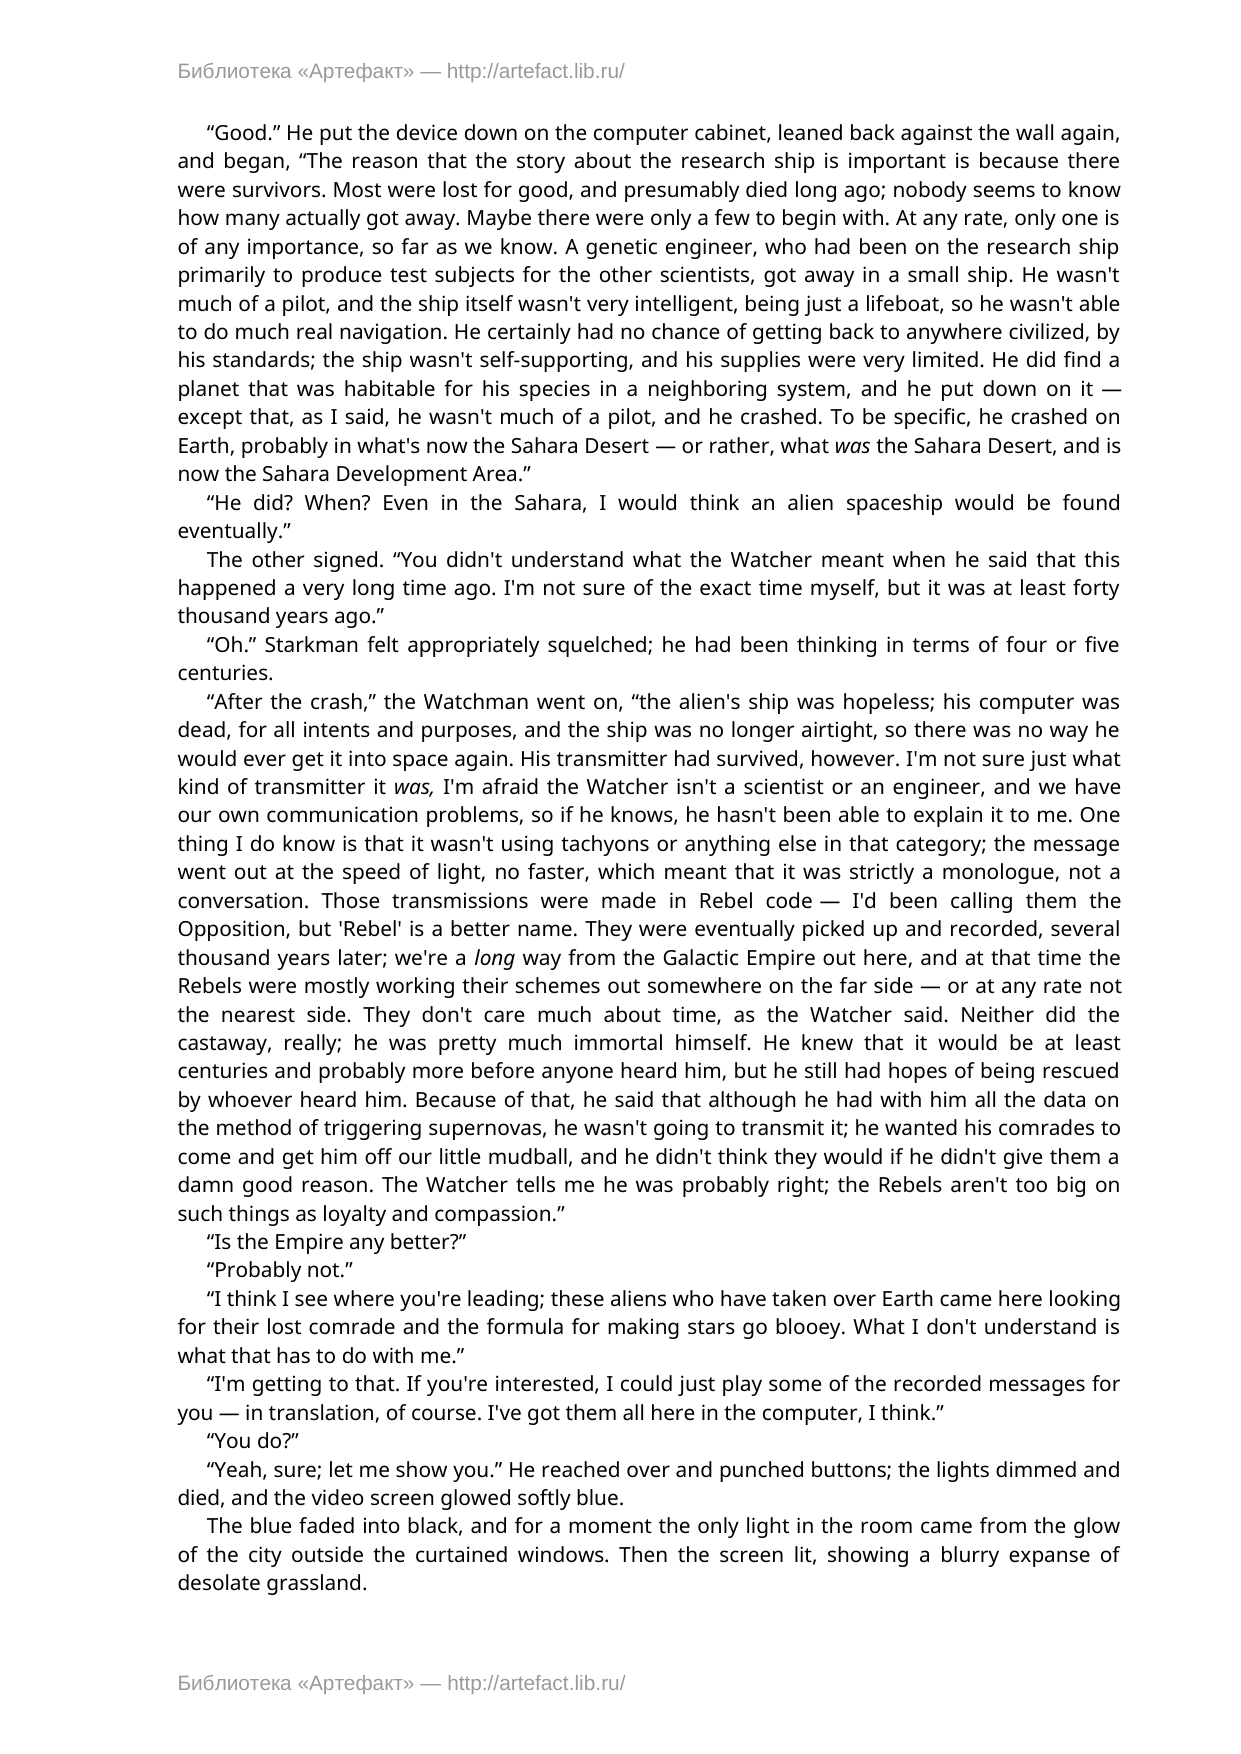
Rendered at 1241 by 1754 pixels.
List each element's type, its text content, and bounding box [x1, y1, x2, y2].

text “Probably not.” [177, 1256, 1122, 1284]
text “Is the Empire any better?” [177, 1227, 1122, 1256]
text “You do?” [177, 1426, 1122, 1455]
text “He did? When? Even in the Sahara, I would think an alien spaceship would be found eventually.” [177, 488, 1122, 545]
text The other signed. “You didn't understand what the Watcher meant when he said that this happened a very long time ago. I'm not sure of the exact time myself, but it was at least forty thousand years ago.” [177, 545, 1122, 630]
text “I'm getting to that. If you're interested, I could just play some of the recorded messages for you — in translation, of course. I've got them all here in the computer, I think.” [177, 1369, 1122, 1426]
text “I think I see where you're leading; these aliens who have taken over Earth came here looking for their lost comrade and the formula for making stars go blooey. What I don't understand is what that has to do with me.” [177, 1284, 1122, 1369]
text “After the crash,” the Watchman went on, “the alien's ship was hopeless; his computer was dead, for all intents and purposes, and the ship was no longer airtight, so there was no way he would ever get it into space again. His transmitter had survived, however. I'm not sure just what kind of transmitter it was, I'm afraid the Watcher isn't a scientist or an engineer, and we have our own communication problems, so if he knows, he hasn't been able to explain it to me. One thing I do know is that it wasn't using tachyons or anything else in that category; the message went out at the speed of light, no faster, which meant that it was strictly a monologue, not a conversation. Those transmissions were made in Rebel code — I'd been calling them the Opposition, but 'Rebel' is a better name. They were eventually picked up and recorded, several thousand years later; we're a long way from the Galactic Empire out here, and at that time the Rebels were mostly working their schemes out somewhere on the far side — or at any rate not the nearest side. They don't care much about time, as the Watcher said. Neither did the castaway, really; he was pretty much immortal himself. He knew that it would be at least centuries and probably more before anyone heard him, but he still had hopes of being rescued by whoever heard him. Because of that, he said that although he had with him all the data on the method of triggering supernovas, he wasn't going to transmit it; he wanted his comrades to come and get him off our little mudball, and he didn't think they would if he didn't give them a damn good reason. The Watcher tells me he was probably right; the Rebels aren't too big on such things as loyalty and compassion.” [177, 687, 1122, 1227]
text “Good.” He put the device down on the computer cabinet, leaned back against the wall again, and began, “The reason that the story about the research ship is important is because there were survivors. Most were lost for good, and presumably died long ago; nobody seems to know how many actually got away. Maybe there were only a few to begin with. At any rate, only one is of any importance, so far as we know. A genetic engineer, who had been on the research ship primarily to produce test subjects for the other scientists, got away in a small ship. He wasn't much of a pilot, and the ship itself wasn't very intelligent, being just a lifeboat, so he wasn't able to do much real navigation. He certainly had no chance of getting back to anywhere civilized, by his standards; the ship wasn't self-supporting, and his supplies were very limited. He did find a planet that was habitable for his species in a neighboring system, and he put down on it — except that, as I said, he wasn't much of a pilot, and he crashed. To be specific, he crashed on Earth, probably in what's now the Sahara Desert — or rather, what was the Sahara Desert, and is now the Sahara Development Area.” [177, 118, 1122, 488]
text “Oh.” Starkman felt appropriately squelched; he had been thinking in terms of four or five centuries. [177, 630, 1122, 687]
text The blue faded into black, and for a moment the only light in the room came from the glow of the city outside the curtained windows. Then the screen lit, showing a blurry expanse of desolate grassland. [177, 1512, 1122, 1597]
text “Yeah, sure; let me show you.” He reached over and punched buttons; the lights dimmed and died, and the video screen glowed softly blue. [177, 1455, 1122, 1512]
